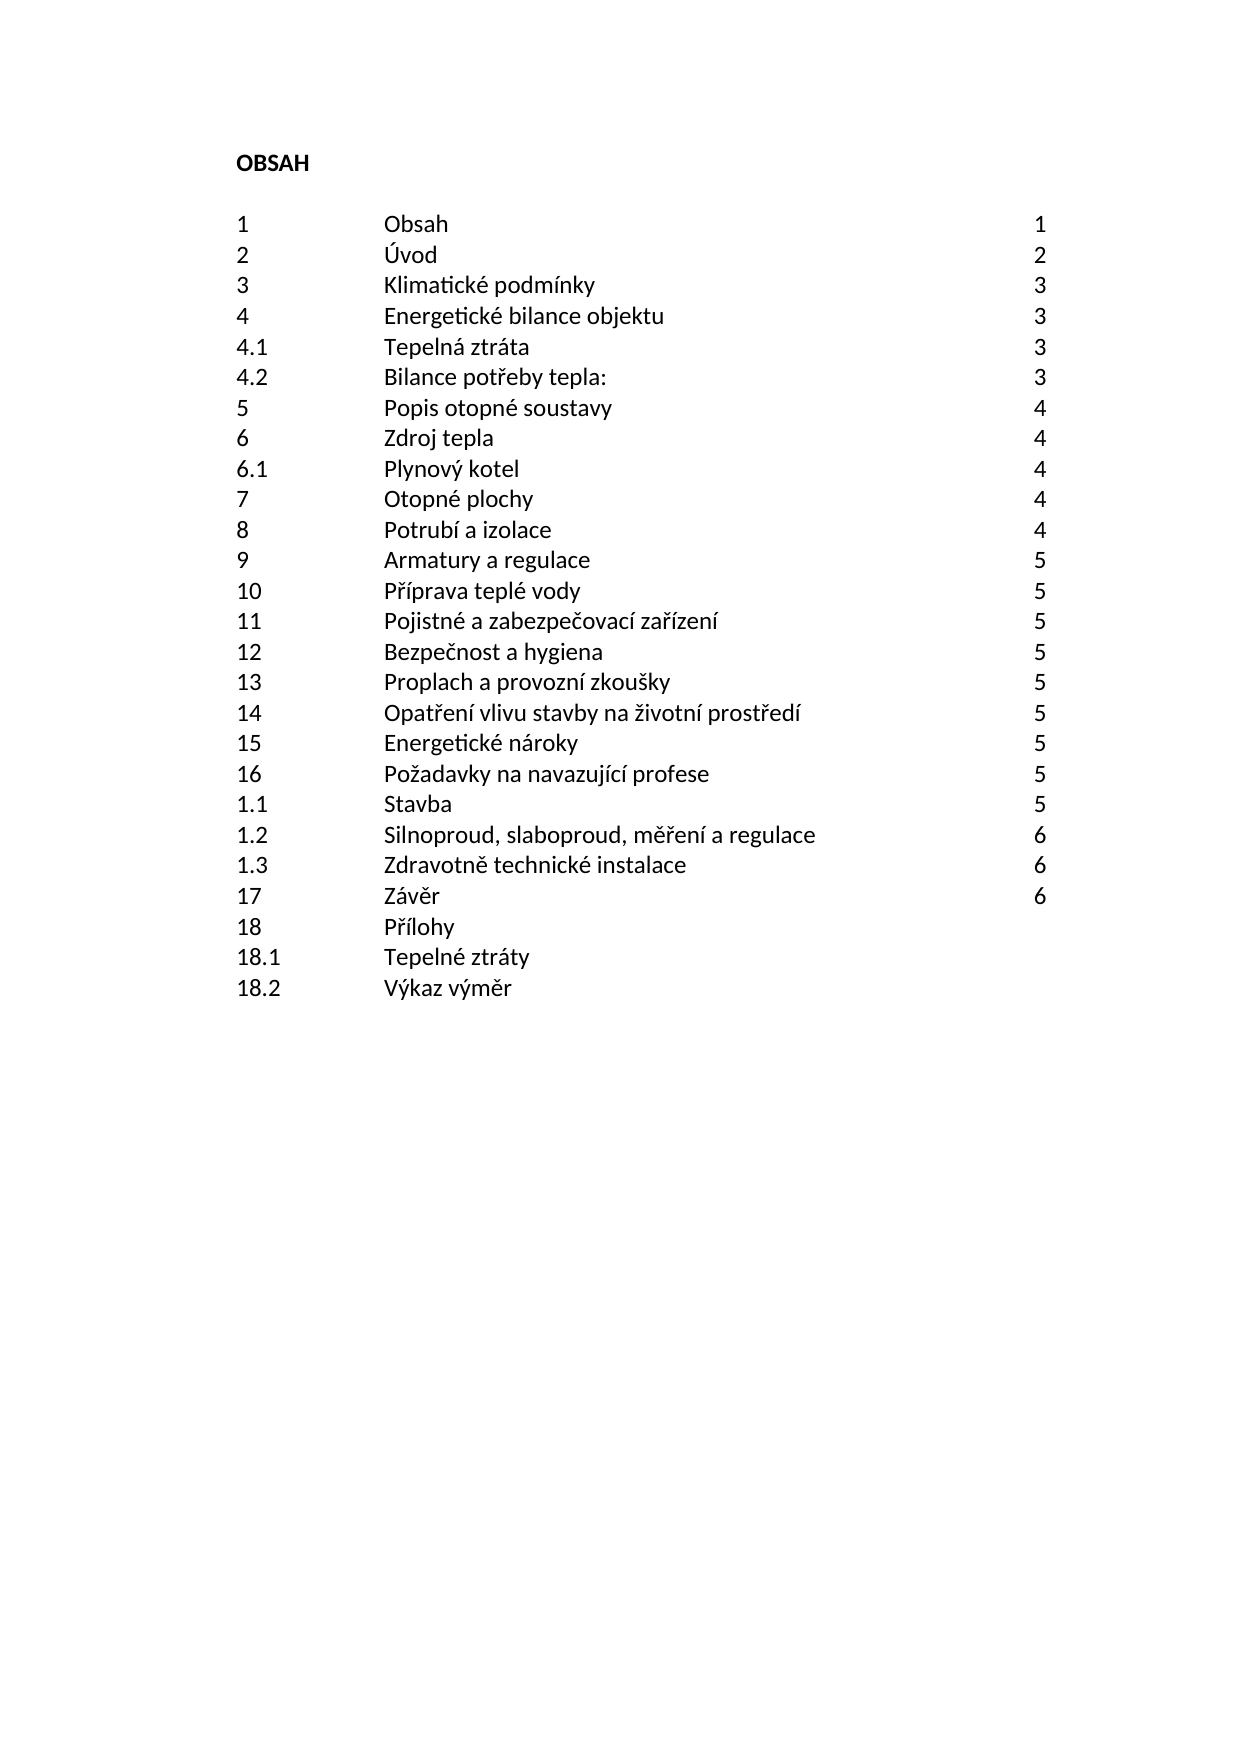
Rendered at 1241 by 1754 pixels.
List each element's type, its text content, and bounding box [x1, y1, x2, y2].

text 12 Bezpečnost a hygiena 5 [236, 636, 1093, 666]
text 10 Příprava teplé vody 5 [236, 575, 1093, 605]
text 11 Pojistné a zabezpečovací zařízení 5 [236, 605, 1093, 636]
text 18.2 Výkaz výměr [236, 972, 1093, 1002]
text 1.1 Stavba 5 [173, 788, 1093, 819]
text 1 Obsah 1 [236, 209, 1093, 239]
text 2 Úvod 2 [236, 239, 1093, 270]
text 4 Energetické bilance objektu 3 [236, 300, 1093, 331]
text 6.1 Plynový kotel 4 [173, 453, 1093, 483]
text 3 Klimatické podmínky 3 [236, 270, 1093, 300]
text 13 Proplach a provozní zkoušky 5 [236, 666, 1093, 697]
text 8 Potrubí a izolace 4 [236, 514, 1093, 544]
text 17 Závěr 6 [236, 880, 1093, 911]
text 16 Požadavky na navazující profese 5 [236, 758, 1093, 788]
text 18.1 Tepelné ztráty [236, 941, 1093, 972]
text 1.2 Silnoproud, slaboproud, měření a regulace 6 [173, 819, 1093, 849]
text 5 Popis otopné soustavy 4 [236, 392, 1093, 422]
text 14 Opatření vlivu stavby na životní prostředí 5 [236, 697, 1093, 727]
text 15 Energetické nároky 5 [236, 727, 1093, 758]
subtitle Obsah [236, 148, 1093, 178]
text 7 Otopné plochy 4 [236, 483, 1093, 514]
text 6 Zdroj tepla 4 [236, 422, 1093, 453]
text 1.3 Zdravotně technické instalace 6 [173, 849, 1093, 880]
text 18 Přílohy [236, 911, 1093, 941]
text 4.1 Tepelná ztráta 3 [173, 331, 1093, 361]
text 4.2 Bilance potřeby tepla: 3 [173, 361, 1093, 392]
text 9 Armatury a regulace 5 [236, 544, 1093, 575]
